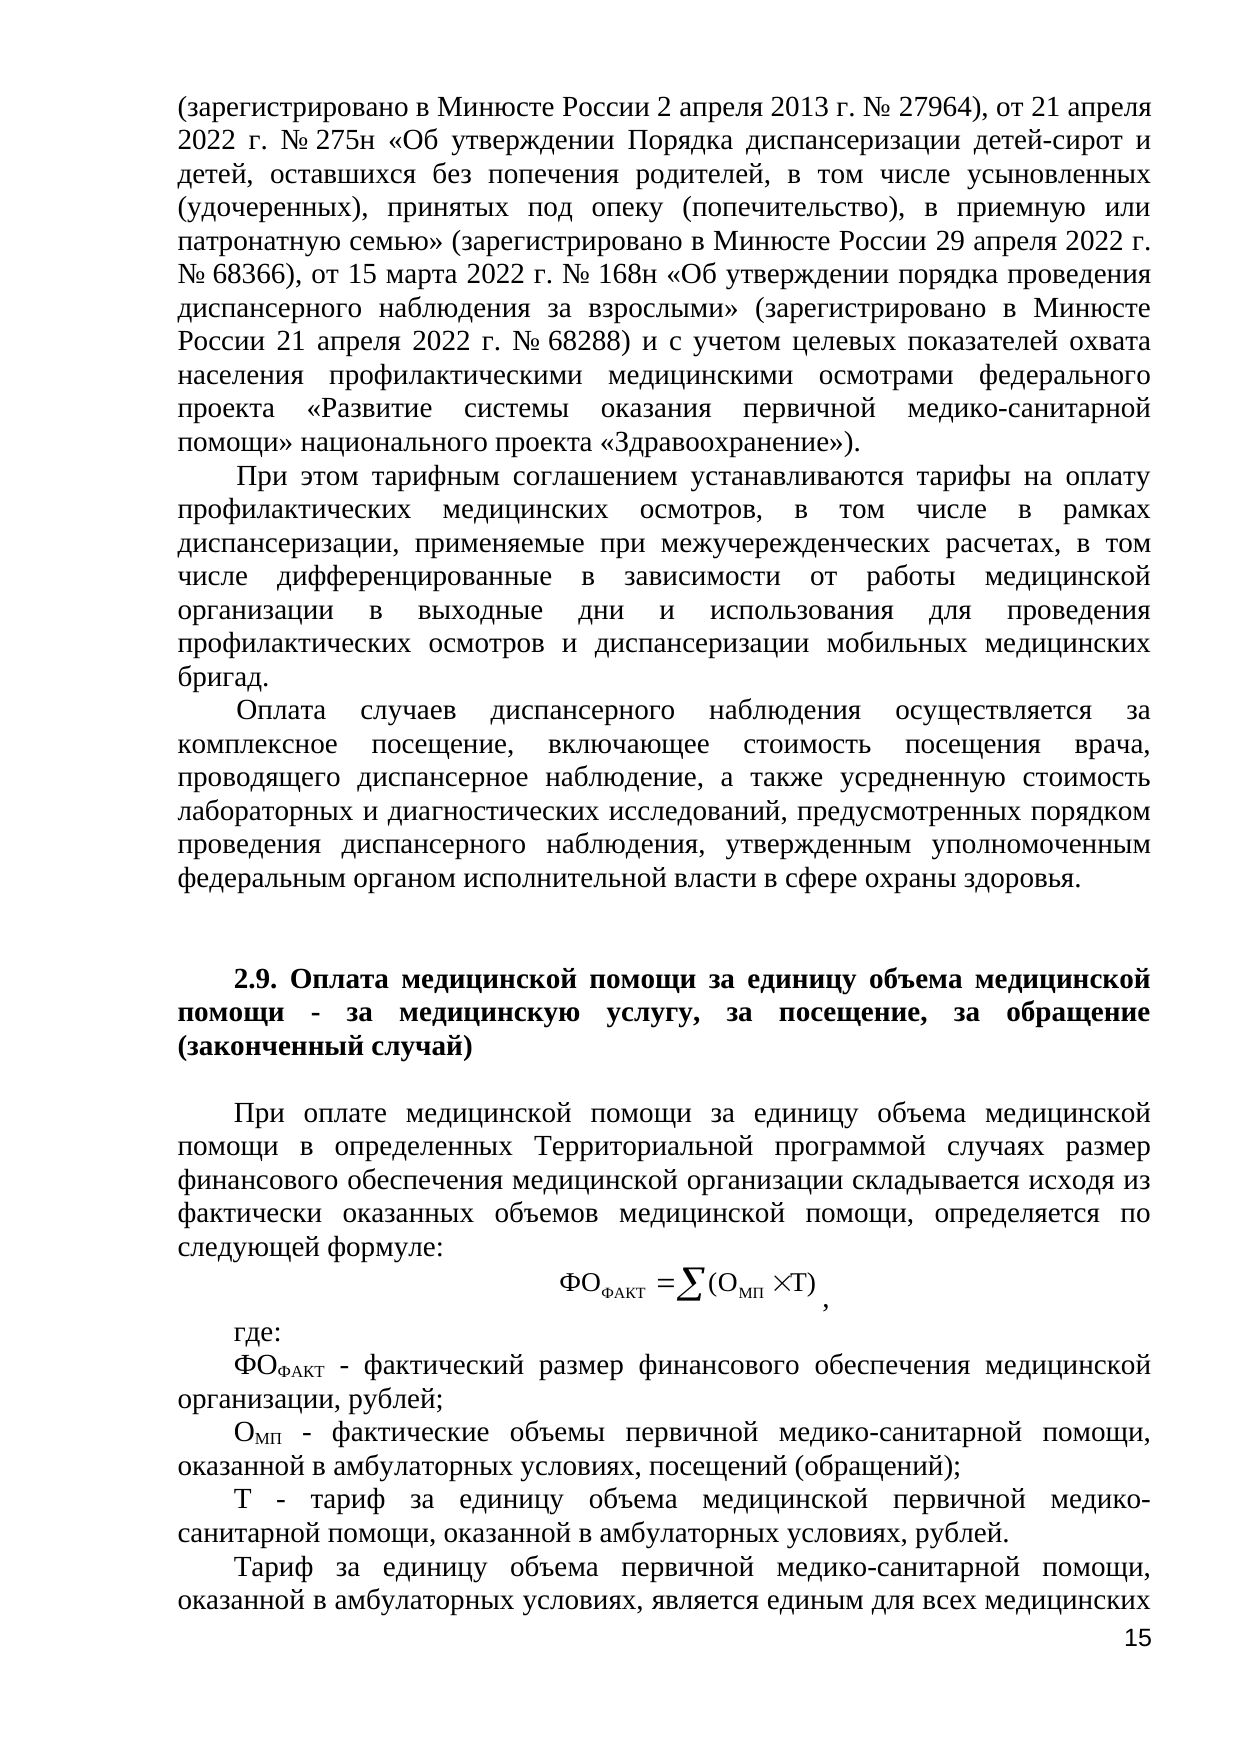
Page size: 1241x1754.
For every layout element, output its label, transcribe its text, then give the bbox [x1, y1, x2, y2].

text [177, 89, 1152, 458]
text где: [177, 1314, 1152, 1347]
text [177, 1549, 1152, 1616]
text 2.9. Оплата медицинской помощи за единицу объема медицинской помощи - за медицинскую услугу, за посещение, за обращение (законченный случай) [177, 961, 1152, 1061]
text ФОФАКТ - фактический размер финансового обеспечения медицинской организации, рублей; [177, 1347, 1152, 1414]
text При этом тарифным соглашением устанавливаются тарифы на оплату профилактических медицинских осмотров, в том числе в рамках диспансеризации, применяемые при межучережденческих расчетах, в том числе дифференцированные в зависимости от работы медицинской организации в выходные дни и использования для проведения профилактических осмотров и диспансеризации мобильных медицинских бригад. [177, 458, 1152, 692]
text , [177, 1263, 1152, 1314]
text ОМП - фактические объемы первичной медико-санитарной помощи, оказанной в амбулаторных условиях, посещений (обращений); [177, 1414, 1152, 1482]
text Оплата случаев диспансерного наблюдения осуществляется за комплексное посещение, включающее стоимость посещения врача, проводящего диспансерное наблюдение, а также усредненную стоимость лабораторных и диагностических исследований, предусмотренных порядком проведения диспансерного наблюдения, утвержденным уполномоченным федеральным органом исполнительной власти в сфере охраны здоровья. [177, 692, 1152, 894]
text Т - тариф за единицу объема медицинской первичной медико-санитарной помощи, оказанной в амбулаторных условиях, рублей. [177, 1482, 1152, 1549]
text При оплате медицинской помощи за единицу объема медицинской помощи в определенных Территориальной программой случаях размер финансового обеспечения медицинской организации складывается исходя из фактически оказанных объемов медицинской помощи, определяется по следующей формуле: [177, 1095, 1152, 1263]
